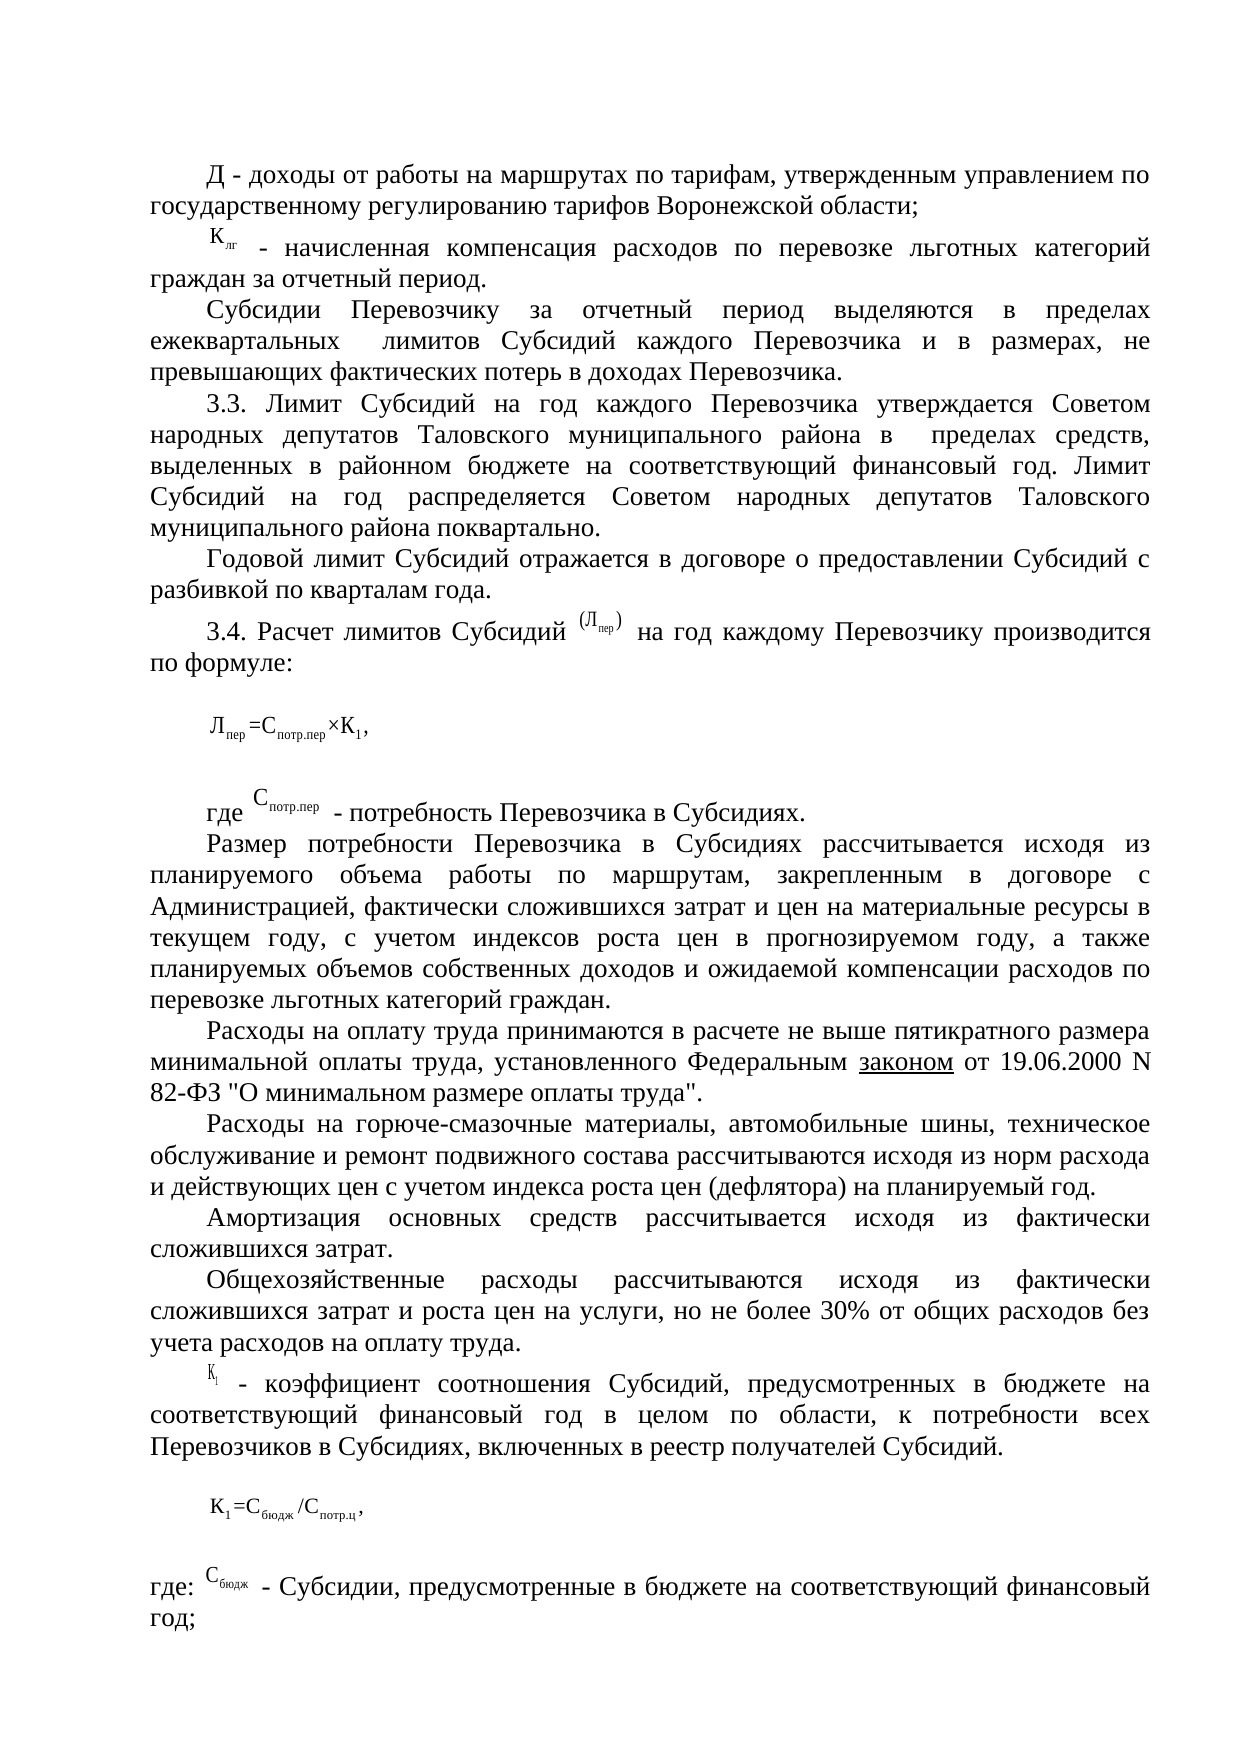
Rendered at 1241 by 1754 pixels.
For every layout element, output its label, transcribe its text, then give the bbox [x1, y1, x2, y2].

text Расходы на горюче-смазочные материалы, автомобильные шины, техническое обслуживание и ремонт подвижного состава рассчитываются исходя из норм расхода и действующих цен с учетом индекса роста цен (дефлятора) на планируемый год. [150, 1108, 1152, 1201]
text - коэффициент соотношения Субсидий, предусмотренных в бюджете на соответствующий финансовый год в целом по области, к потребности всех Перевозчиков в Субсидиях, включенных в реестр получателей Субсидий. [150, 1357, 1152, 1461]
text Амортизация основных средств рассчитывается исходя из фактически сложившихся затрат. [150, 1201, 1152, 1263]
text Субсидии Перевозчику за отчетный период выделяются в пределах ежеквартальных лимитов Субсидий каждого Перевозчика и в размерах, не превышающих фактических потерь в доходах Перевозчика. [150, 293, 1152, 387]
text где: - Субсидии, предусмотренные в бюджете на соответствующий финансовый год; [150, 1559, 1152, 1632]
text где - потребность Перевозчика в Субсидиях. [150, 781, 1152, 827]
text Размер потребности Перевозчика в Субсидиях рассчитывается исходя из планируемого объема работы по маршрутам, закрепленным в договоре с Администрацией, фактически сложившихся затрат и цен на материальные ресурсы в текущем году, с учетом индексов роста цен в прогнозируемом году, а также планируемых объемов собственных доходов и ожидаемой компенсации расходов по перевозке льготных категорий граждан. [150, 827, 1152, 1014]
text - начисленная компенсация расходов по перевозке льготных категорий граждан за отчетный период. [150, 220, 1152, 293]
text Годовой лимит Субсидий отражается в договоре о предоставлении Субсидий с разбивкой по кварталам года. [150, 542, 1152, 605]
text 3.4. Расчет лимитов Субсидий на год каждому Перевозчику производится по формуле: [150, 605, 1152, 678]
text Расходы на оплату труда принимаются в расчете не выше пятикратного размера минимальной оплаты труда, установленного Федеральным законом от 19.06.2000 N 82-ФЗ "О минимальном размере оплаты труда". [150, 1014, 1152, 1108]
text 3.3. Лимит Субсидий на год каждого Перевозчика утверждается Советом народных депутатов Таловского муниципального района в пределах средств, выделенных в районном бюджете на соответствующий финансовый год. Лимит Субсидий на год распределяется Советом народных депутатов Таловского муниципального района поквартально. [150, 387, 1152, 542]
text Д - доходы от работы на маршрутах по тарифам, утвержденным управлением по государственному регулированию тарифов Воронежской области; [150, 158, 1152, 220]
text Общехозяйственные расходы рассчитываются исходя из фактически сложившихся затрат и роста цен на услуги, но не более 30% от общих расходов без учета расходов на оплату труда. [150, 1263, 1152, 1357]
